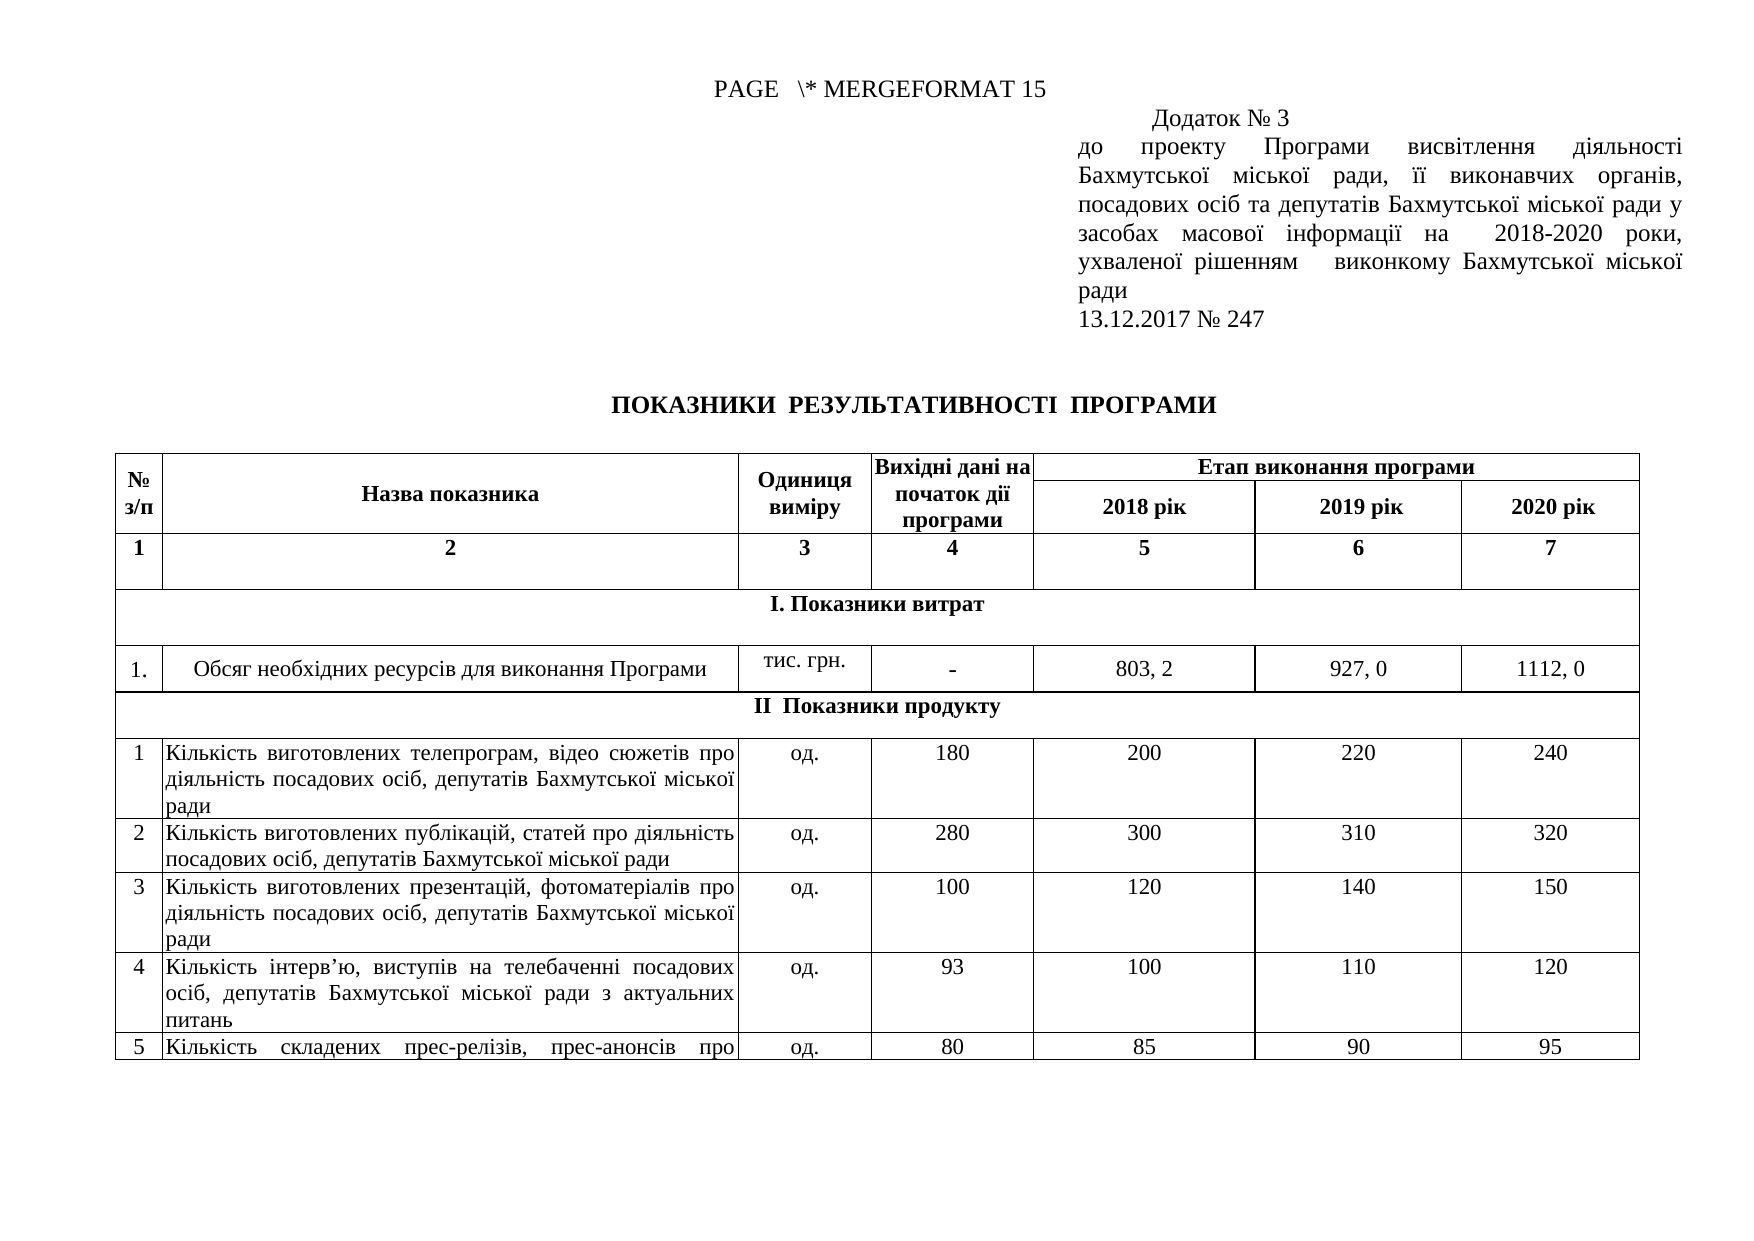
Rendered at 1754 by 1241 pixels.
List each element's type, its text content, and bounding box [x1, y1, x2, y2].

table_cell 310 [1256, 819, 1461, 872]
table_header Вихідні дані на початок дії програми [872, 454, 1033, 532]
text до проекту Програми висвітлення діяльності Бахмутської міської ради, її виконавчих органів, посадових осіб та депутатів Бахмутської міської ради у засобах масової інформації на 2018-2020 роки, ухваленої рішенням виконкому Бахмутської міської ради [1078, 131, 1683, 304]
table_cell Обсяг необхідних ресурсів для виконання Програми [163, 646, 738, 691]
table_cell Кількість виготовлених публікацій, статей про діяльність посадових осіб, депутатів Бахмутської міської ради [163, 819, 738, 872]
table_cell од. [739, 819, 871, 872]
table_cell Кількість інтерв’ю, виступів на телебаченні посадових осіб, депутатів Бахмутської міської ради з актуальних питань [163, 953, 738, 1032]
table_cell 95 [1462, 1033, 1639, 1059]
table_cell 2018 рік [1034, 481, 1254, 532]
table_cell тис. грн. [739, 646, 871, 691]
table_cell од. [739, 1033, 871, 1059]
table_cell 320 [1462, 819, 1639, 872]
text Додаток № 3 [1078, 103, 1683, 131]
table_cell 3 [739, 534, 871, 589]
table_cell 803, 2 [1034, 646, 1254, 691]
table_cell 927, 0 [1256, 646, 1461, 691]
table_cell Кількість виготовлених презентацій, фотоматеріалів про діяльність посадових осіб, депутатів Бахмутської міської ради [163, 873, 738, 952]
table_cell 110 [1256, 953, 1461, 1032]
table_cell од. [739, 739, 871, 818]
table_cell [163, 1033, 738, 1059]
table_cell 85 [1034, 1033, 1254, 1059]
table_cell 4 [116, 953, 162, 1032]
table_cell 80 [872, 1033, 1033, 1059]
table_cell 3 [116, 873, 162, 952]
table_cell 220 [1256, 739, 1461, 818]
table_cell - [872, 646, 1033, 691]
table_cell 120 [1034, 873, 1254, 952]
table_cell од. [739, 953, 871, 1032]
table_header Етап виконання програми [1034, 454, 1639, 480]
table_cell 1. [116, 646, 162, 691]
table_cell І. Показники витрат [116, 590, 1639, 645]
table_header Назва показника [163, 454, 738, 532]
table_cell 180 [872, 739, 1033, 818]
table_header Одиниця виміру [739, 454, 871, 532]
table_cell 7 [1462, 534, 1639, 589]
table_cell 90 [1256, 1033, 1461, 1059]
table_cell 100 [872, 873, 1033, 952]
table_cell 6 [1256, 534, 1461, 589]
table_cell 300 [1034, 819, 1254, 872]
table_cell 120 [1462, 953, 1639, 1032]
table_cell 1 [116, 534, 162, 589]
table_cell 2 [163, 534, 738, 589]
table_cell 5 [116, 1033, 162, 1059]
table_cell ІІ Показники продукту [116, 693, 1639, 738]
text ПОКАЗНИКИ РЕЗУЛЬТАТИВНОСТІ ПРОГРАМИ [118, 390, 1636, 419]
table_cell 200 [1034, 739, 1254, 818]
table_cell 240 [1462, 739, 1639, 818]
table_cell 140 [1256, 873, 1461, 952]
table_cell 1112, 0 [1462, 646, 1639, 691]
table_cell 5 [1034, 534, 1254, 589]
table_cell 150 [1462, 873, 1639, 952]
table_cell 100 [1034, 953, 1254, 1032]
table_cell 93 [872, 953, 1033, 1032]
table_cell 2019 рік [1256, 481, 1461, 532]
table_cell 1 [116, 739, 162, 818]
table_cell од. [739, 873, 871, 952]
table_cell 4 [872, 534, 1033, 589]
table_cell 2 [116, 819, 162, 872]
table_cell 2020 рік [1462, 481, 1639, 532]
table_header № з/п [116, 454, 162, 532]
text 13.12.2017 № 247 [1078, 304, 1683, 333]
table_cell 280 [872, 819, 1033, 872]
table_cell Кількість виготовлених телепрограм, відео сюжетів про діяльність посадових осіб, депутатів Бахмутської міської ради [163, 739, 738, 818]
